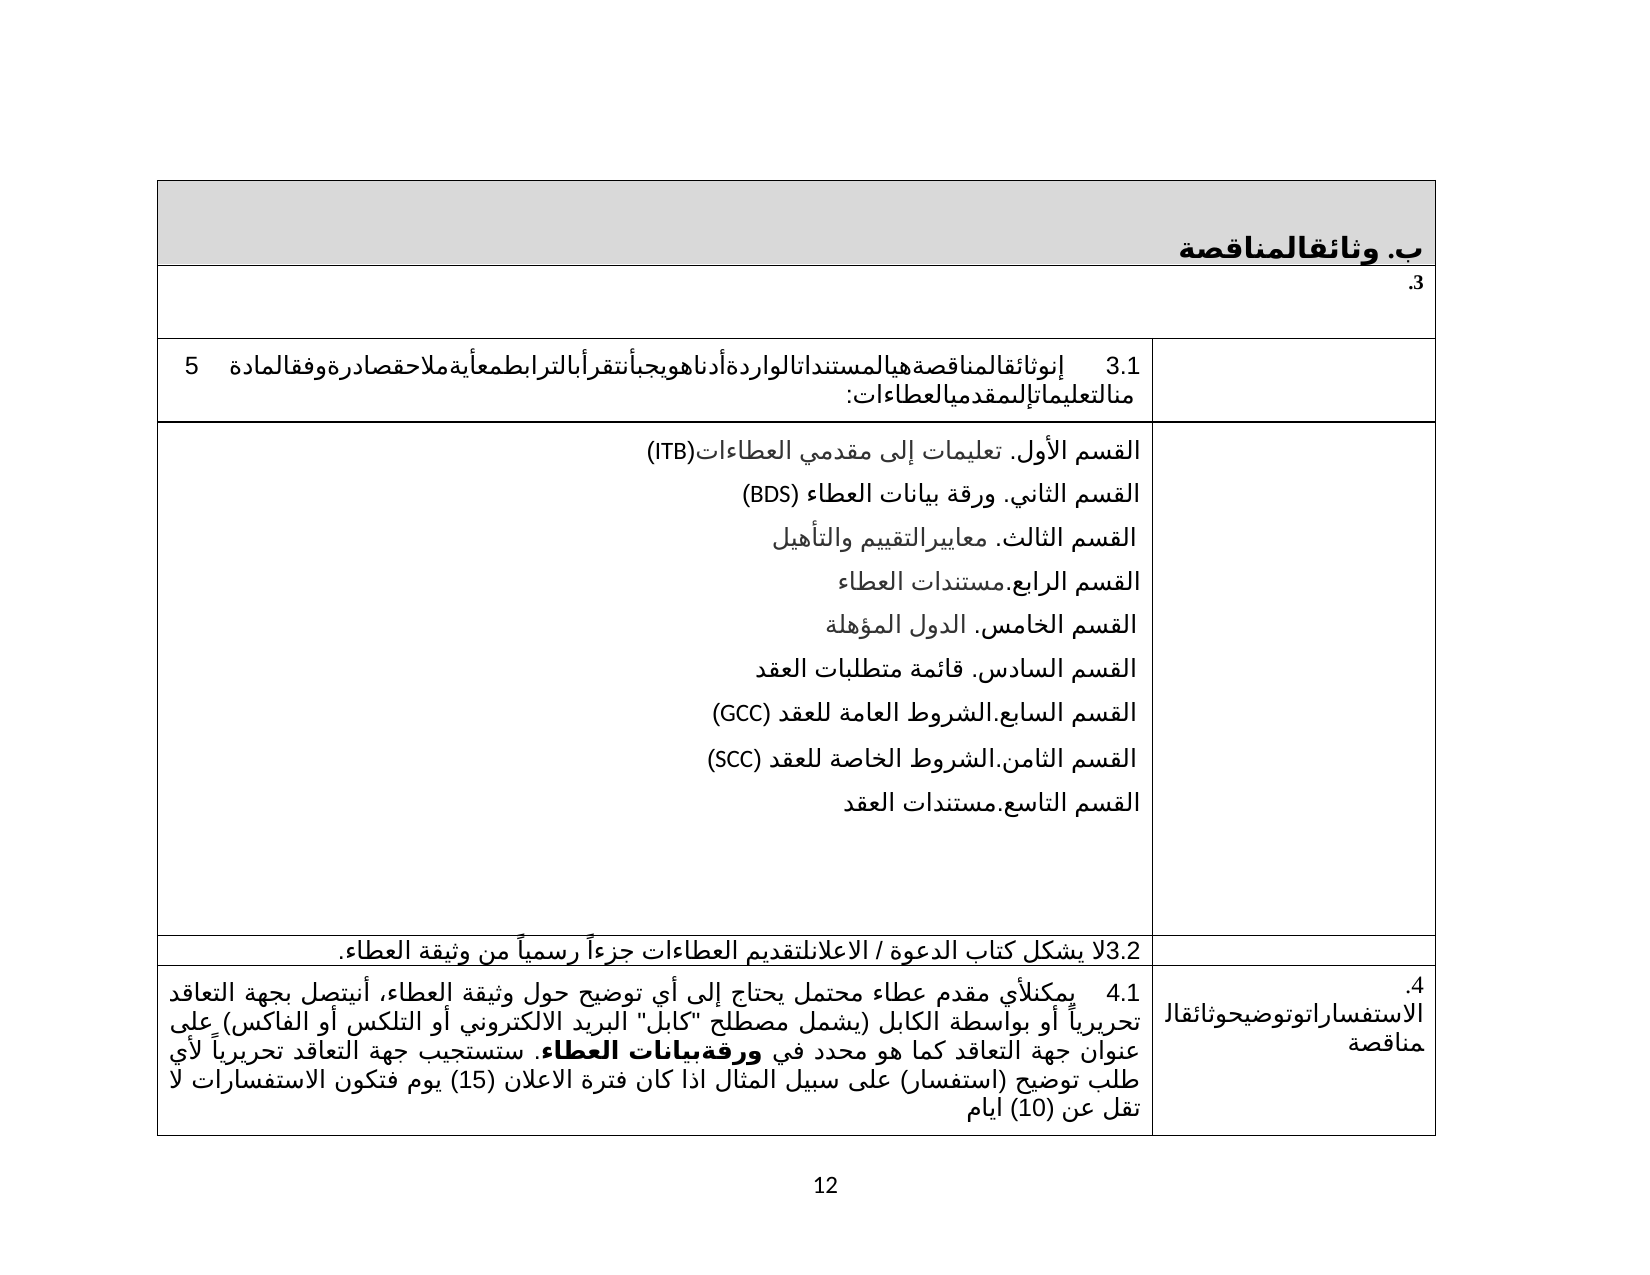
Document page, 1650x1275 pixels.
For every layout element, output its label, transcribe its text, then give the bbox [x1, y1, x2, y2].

table_cell 3.1 إنوثائقالمناقصةهيالمستنداتالواردةأدناهويجبأنتقرأبالترابطمعأيةملاحقصادرةوفقالمادة 5 منالتعليماتإلىمقدميالعطاءات: [158, 339, 1152, 421]
table_cell القسم الأول. تعليمات إلى مقدمي العطاءات(ITB) القسم الثاني. ورقة بيانات العطاء (BDS) القسم الثالث. معاييرالتقييم والتأهيل القسم الرابع.مستندات العطاء القسم الخامس. الدول المؤهلة القسم السادس. قائمة متطلبات العقد القسم السابع.الشروط العامة للعقد (GCC) القسم الثامن.الشروط الخاصة للعقد (SCC) القسم التاسع.مستندات العقد [158, 423, 1152, 935]
table_cell 4. الاستفساراتوتوضيحوثائقالمناقصة [1153, 966, 1435, 1135]
table_cell 3.2لا يشكل كتاب الدعوة / الاعلانلتقديم العطاءات جزءاً رسمياً من وثيقة العطاء. [158, 936, 1152, 965]
table_cell 4.1 يمكنلأي مقدم عطاء محتمل يحتاج إلى أي توضيح حول وثيقة العطاء، أنيتصل بجهة التعاقد تحريرياً أو بواسطة الكابل (يشمل مصطلح "كابل" البريد الالكتروني أو التلكس أو الفاكس) على عنوان جهة التعاقد كما هو محدد في ورقةبيانات العطاء. ستستجيب جهة التعاقد تحريرياً لأي طلب توضيح (استفسار) على سبيل المثال اذا كان فترة الاعلان (15) يوم فتكون الاستفسارات لا تقل عن (10) ايام [158, 966, 1152, 1135]
table_cell ب. وثائقالمناقصة [158, 181, 1435, 264]
table_cell [1153, 423, 1435, 935]
table_cell [1153, 936, 1435, 965]
table_cell [1153, 339, 1435, 421]
table_cell 3. محتويات وثائق المناقصة [158, 266, 1435, 338]
